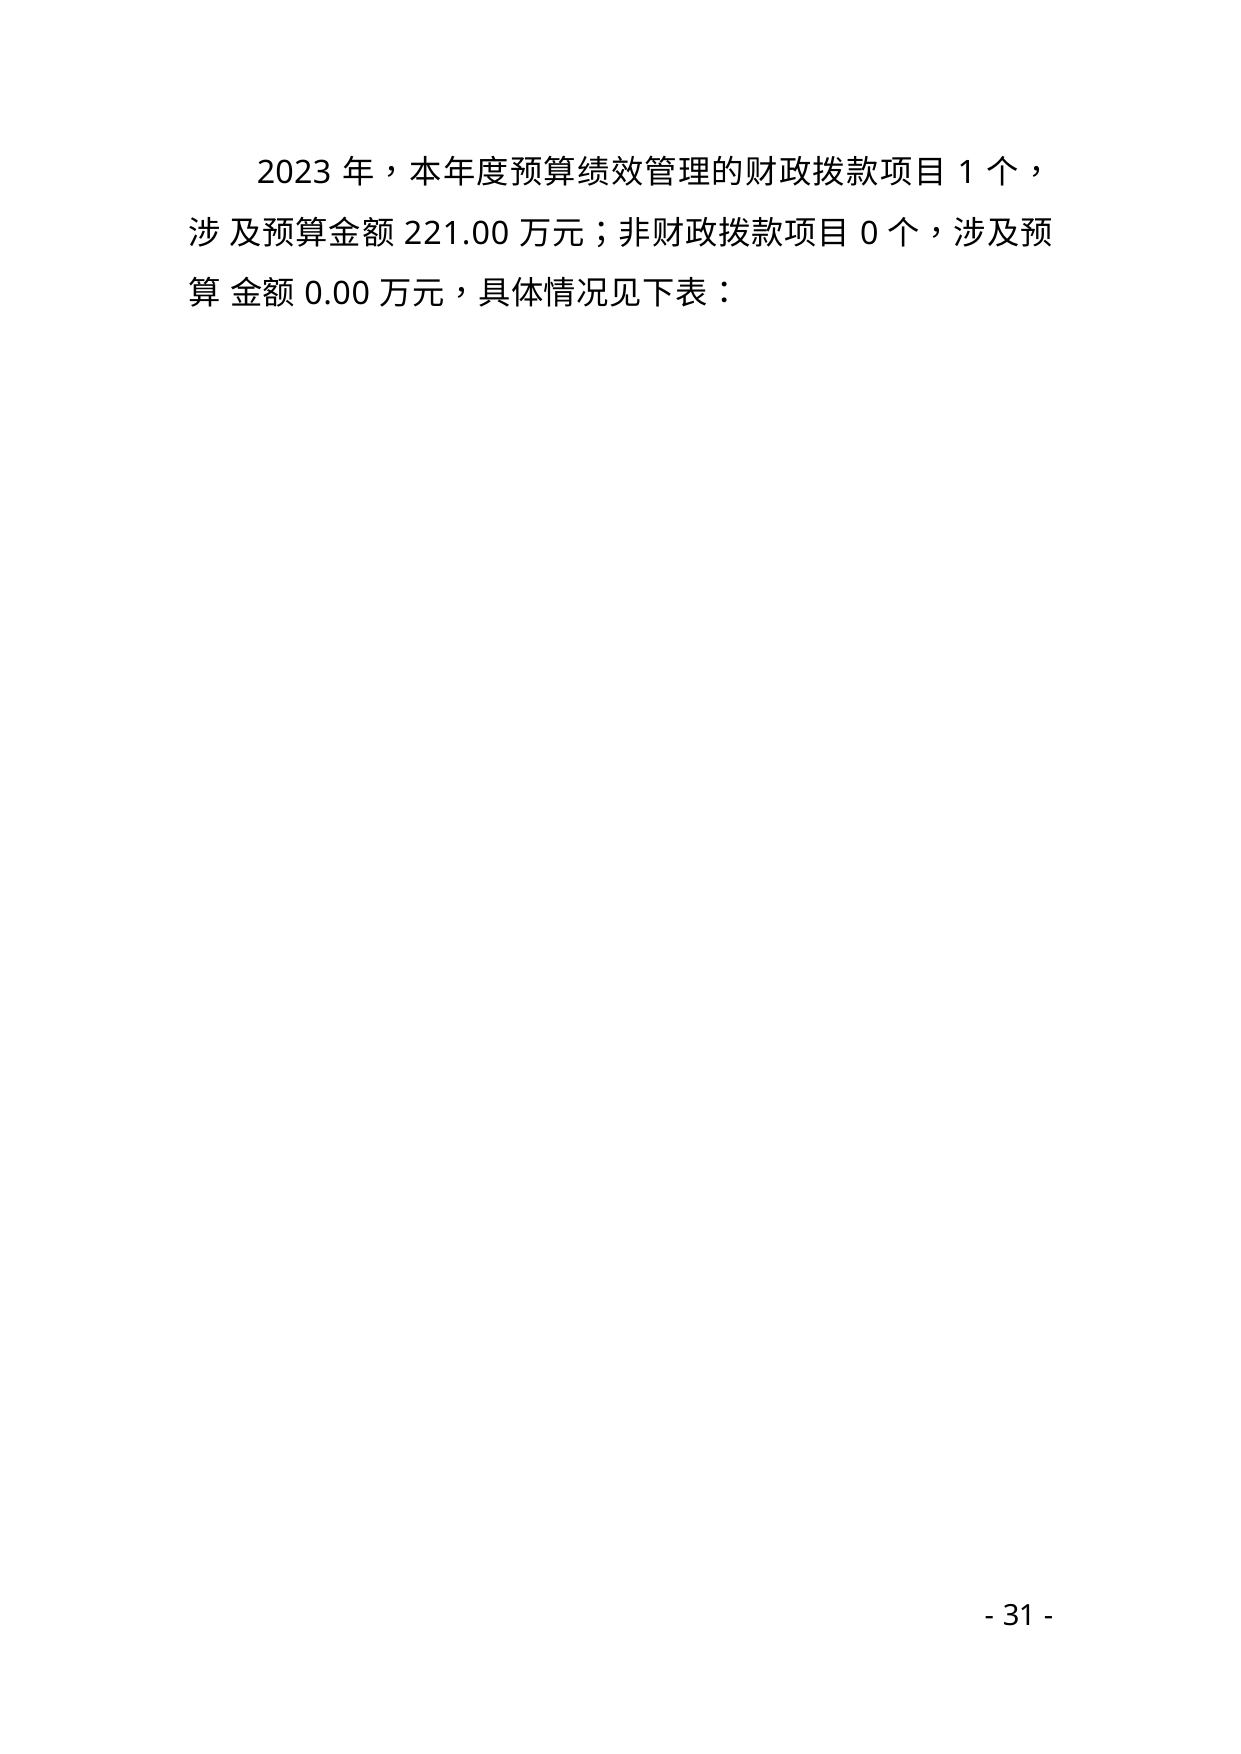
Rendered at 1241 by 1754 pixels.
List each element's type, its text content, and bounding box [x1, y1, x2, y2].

text 2023 年，本年度预算绩效管理的财政拨款项目 1 个，涉 及预算金额 221.00 万元；非财政拨款项目 0 个，涉及预算 金额 0.00 万元，具体情况见下表： [188, 149, 1053, 314]
